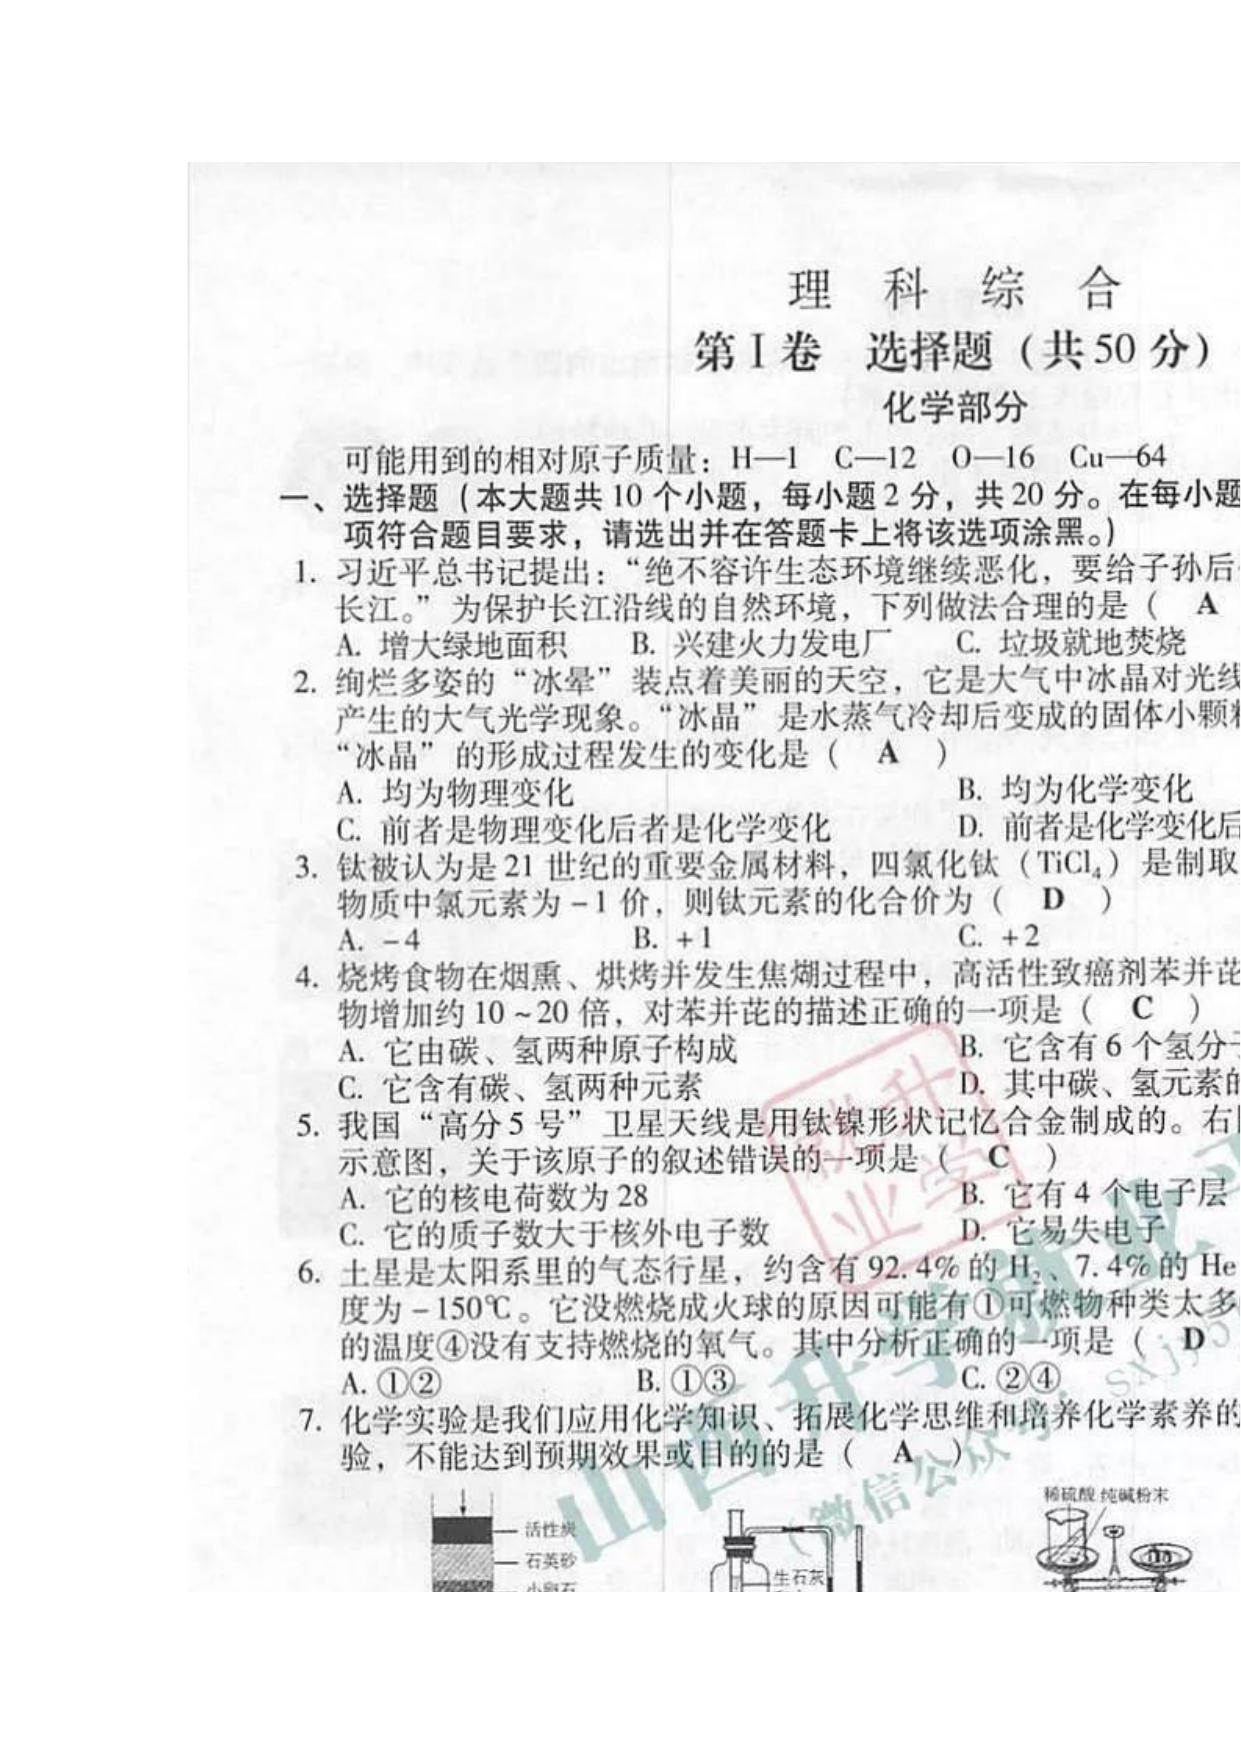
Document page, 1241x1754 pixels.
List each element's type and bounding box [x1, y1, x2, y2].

picture [187, 162, 1241, 1592]
